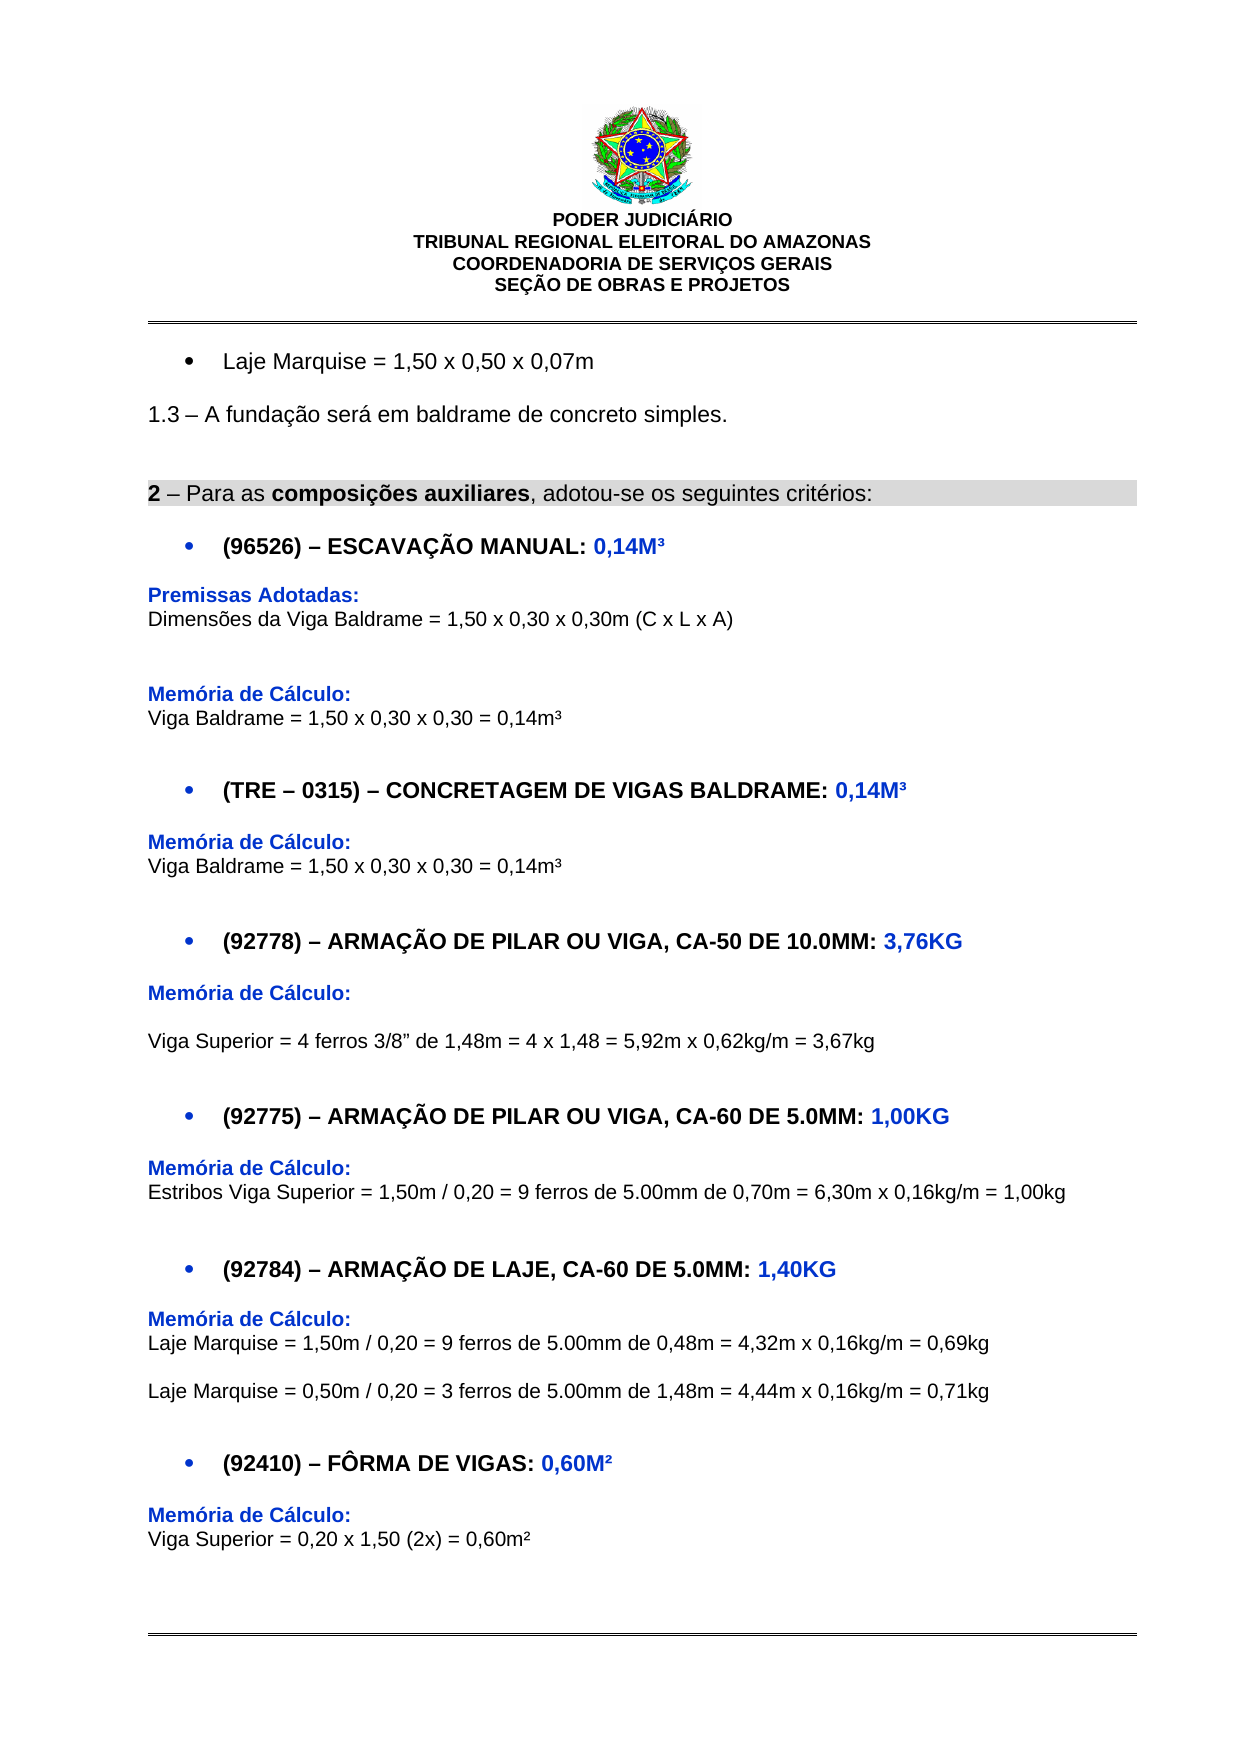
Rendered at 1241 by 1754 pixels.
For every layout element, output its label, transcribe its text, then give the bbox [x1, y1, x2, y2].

text Memória de Cálculo: [148, 1156, 1137, 1180]
list Laje Marquise = 1,50 x 0,50 x 0,07m [185, 348, 1137, 375]
text Laje Marquise = 0,50m / 0,20 = 3 ferros de 5.00mm de 1,48m = 4,44m x 0,16kg/m = 0,71kg [148, 1378, 1137, 1402]
text Premissas Adotadas: [148, 583, 1137, 607]
text 2 – Para as composições auxiliares, adotou-se os seguintes critérios: [148, 480, 1137, 506]
text Laje Marquise = 1,50m / 0,20 = 9 ferros de 5.00mm de 0,48m = 4,32m x 0,16kg/m = 0,69kg [148, 1331, 1137, 1354]
text Viga Baldrame = 1,50 x 0,30 x 0,30 = 0,14m³ [148, 705, 1137, 729]
text Dimensões da Viga Baldrame = 1,50 x 0,30 x 0,30m (C x L x A) [148, 607, 1137, 631]
text Viga Superior = 0,20 x 1,50 (2x) = 0,60m² [148, 1527, 1137, 1551]
text Viga Baldrame = 1,50 x 0,30 x 0,30 = 0,14m³ [148, 854, 1137, 878]
text Memória de Cálculo: [148, 681, 1137, 705]
text Memória de Cálculo: [148, 830, 1137, 854]
list – A fundação será em baldrame de concreto simples. [148, 401, 1137, 427]
list (96526) – ESCAVAÇÃO MANUAL: 0,14M³ [185, 533, 1137, 559]
list (TRE – 0315) – CONCRETAGEM DE VIGAS BALDRAME: 0,14M³ [185, 777, 1137, 803]
list (92775) – ARMAÇÃO DE PILAR OU VIGA, CA-60 DE 5.0MM: 1,00KG [185, 1103, 1137, 1129]
text Memória de Cálculo: [148, 1503, 1137, 1527]
list (92778) – ARMAÇÃO DE PILAR OU VIGA, CA-50 DE 10.0MM: 3,76KG [185, 928, 1137, 954]
text Estribos Viga Superior = 1,50m / 0,20 = 9 ferros de 5.00mm de 0,70m = 6,30m x 0,16kg/m = 1,00kg [148, 1180, 1137, 1204]
list (92784) – ARMAÇÃO DE LAJE, CA-60 DE 5.0MM: 1,40KG [185, 1256, 1137, 1283]
text Memória de Cálculo: [148, 1307, 1137, 1331]
text Memória de Cálculo: [148, 981, 1137, 1005]
list (92410) – FÔRMA DE VIGAS: 0,60M² [185, 1450, 1137, 1477]
text Viga Superior = 4 ferros 3/8” de 1,48m = 4 x 1,48 = 5,92m x 0,62kg/m = 3,67kg [148, 1029, 1137, 1053]
